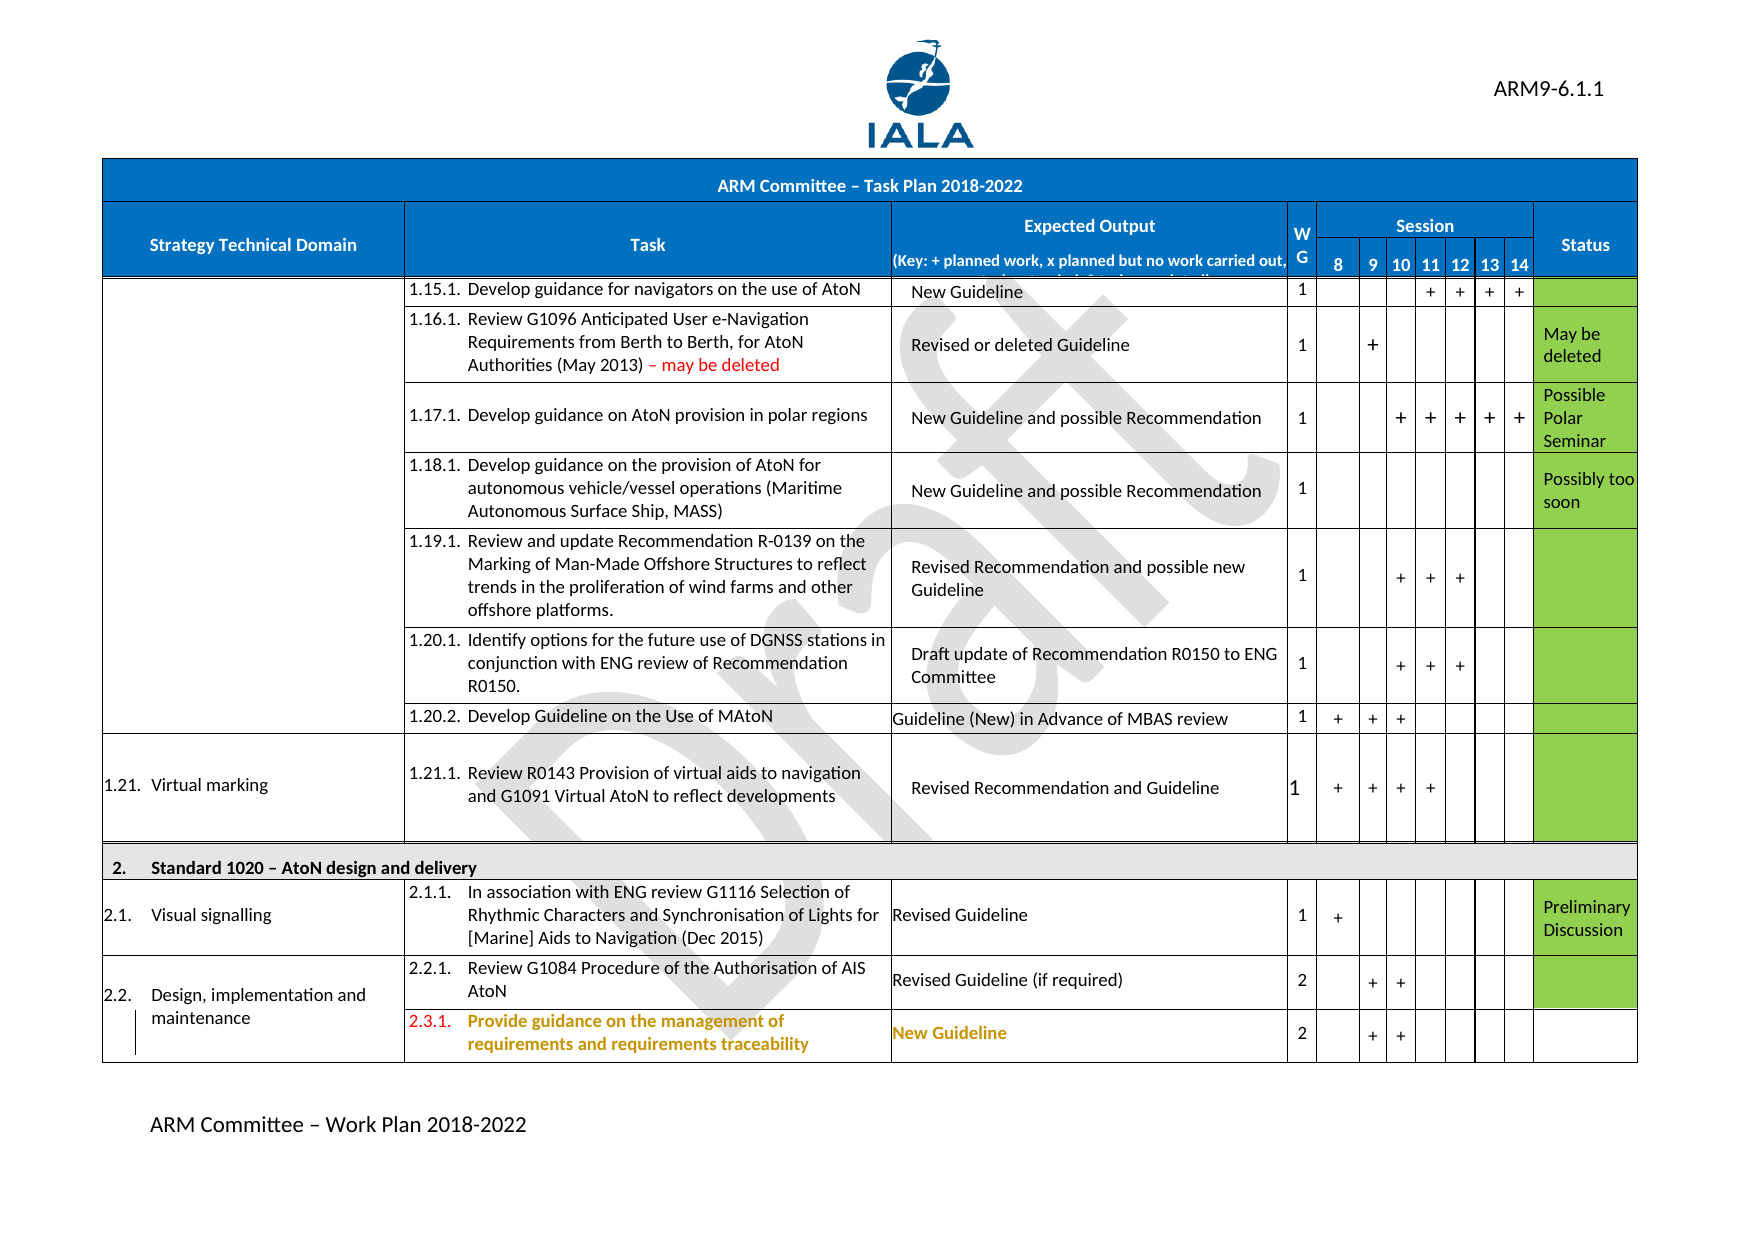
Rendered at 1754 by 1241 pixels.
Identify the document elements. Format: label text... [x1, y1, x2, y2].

table_cell [1387, 307, 1415, 382]
table_cell Virtual marking [103, 734, 404, 841]
table_cell 8 [1317, 238, 1359, 276]
table_cell + [1416, 383, 1445, 452]
table_cell [1505, 307, 1533, 382]
table_cell + [1505, 279, 1533, 306]
table_cell 1 [1288, 307, 1316, 382]
table_cell Develop guidance for navigators on the use of AtoN [405, 279, 891, 306]
table_cell + [1387, 628, 1415, 703]
table_cell [1317, 1010, 1359, 1062]
table_cell In association with ENG review G1116 Selection of Rhythmic Characters and Synchronisation of Lights for [Marine] Aids to Navigation (Dec 2015) [405, 880, 891, 955]
table_cell [1446, 453, 1474, 528]
table_cell 2 [1288, 1010, 1316, 1062]
table_cell Revised Guideline (if required) [892, 956, 1287, 1008]
table_cell Identify options for the future use of DGNSS stations in conjunction with ENG review of Recommendation R0150. [405, 628, 891, 703]
table_cell 9 [1360, 238, 1386, 276]
table_cell Draft update of Recommendation R0150 to ENG Committee [892, 628, 1287, 703]
table_cell Develop guidance on AtoN provision in polar regions [405, 383, 891, 452]
table_cell [1446, 1010, 1474, 1062]
table_cell [1446, 956, 1474, 1008]
table_cell [1360, 880, 1386, 955]
table_cell + [1387, 956, 1415, 1008]
table_cell Standard 1020 – AtoN design and delivery [103, 844, 1637, 879]
table_cell [1416, 704, 1445, 733]
table_cell [1534, 734, 1637, 841]
table_cell [1476, 704, 1504, 733]
table_cell 1 [1288, 279, 1316, 306]
table_cell [1387, 880, 1415, 955]
table_cell Visual signalling [103, 880, 404, 955]
table_cell Guideline (New) in Advance of MBAS review [892, 704, 1287, 733]
table_cell [1505, 734, 1533, 841]
table_cell + [1446, 383, 1474, 452]
table_cell [1446, 307, 1474, 382]
table_cell Strategy Technical Domain [103, 202, 404, 276]
table_cell 2 [1288, 956, 1316, 1008]
table_cell [1476, 956, 1504, 1008]
table_cell 14 [1505, 238, 1533, 276]
table_cell [1360, 383, 1386, 452]
table_cell [1446, 704, 1474, 733]
table_cell 1 [1288, 628, 1316, 703]
table_cell Revised Guideline [892, 880, 1287, 955]
table_header ARM Committee – Task Plan 2018-2022 [103, 159, 1637, 201]
table_cell Design, implementation and maintenance [103, 956, 404, 1062]
table_cell May be deleted [1534, 307, 1637, 382]
table_cell [1360, 453, 1386, 528]
table_cell [1387, 453, 1415, 528]
table_cell + [1387, 529, 1415, 627]
table_cell + [1387, 383, 1415, 452]
table_cell 12 [1446, 238, 1474, 276]
table_cell [1416, 956, 1445, 1008]
table_cell New Guideline and possible Recommendation [892, 383, 1287, 452]
table_cell Revised or deleted Guideline [892, 307, 1287, 382]
table_cell + [1505, 383, 1533, 452]
table_cell + [1446, 529, 1474, 627]
table_cell + [1416, 628, 1445, 703]
table_cell Task [405, 202, 891, 276]
table_cell + [1387, 704, 1415, 733]
table_cell [1534, 628, 1637, 703]
table_cell + [1360, 734, 1386, 841]
table_cell [1505, 956, 1533, 1008]
table_cell Expected Output (Key: + planned work, x planned but no work carried out, > task extended, * task completed) [892, 202, 1287, 276]
table_cell [1416, 307, 1445, 382]
table_cell Provide guidance on the management of requirements and requirements traceability [405, 1010, 891, 1062]
table_cell + [1360, 307, 1386, 382]
table_cell + [1416, 529, 1445, 627]
table_cell [1317, 628, 1359, 703]
table_cell [1416, 1010, 1445, 1062]
table_cell + [1317, 880, 1359, 955]
table_cell New Guideline [892, 279, 1287, 306]
table_cell [1387, 279, 1415, 306]
table_cell [1476, 453, 1504, 528]
table_cell [1360, 279, 1386, 306]
table_cell [1317, 956, 1359, 1008]
table_cell [1317, 307, 1359, 382]
table_cell + [1317, 704, 1359, 733]
table_cell + [1387, 734, 1415, 841]
table_cell + [1446, 628, 1474, 703]
table_cell Preliminary Discussion [1534, 880, 1637, 955]
table_cell + [1476, 279, 1504, 306]
table_cell 10 [1387, 238, 1415, 276]
table_cell 1 [1288, 704, 1316, 733]
table_cell [1476, 628, 1504, 703]
table_cell + [1317, 734, 1359, 841]
table_cell [1360, 529, 1386, 627]
table_cell New Guideline [892, 1010, 1287, 1062]
table_cell New Guideline and possible Recommendation [892, 453, 1287, 528]
table_cell [1534, 529, 1637, 627]
table_cell Review G1096 Anticipated User e-Navigation Requirements from Berth to Berth, for AtoN Authorities (May 2013) – may be deleted [405, 307, 891, 382]
table_cell [1476, 880, 1504, 955]
table_cell [1534, 1010, 1637, 1062]
table_cell 11 [1416, 238, 1445, 276]
table_cell [1534, 279, 1637, 306]
table_cell [1416, 880, 1445, 955]
table_cell [1317, 529, 1359, 627]
table_cell Status [1534, 202, 1637, 276]
table_cell [1317, 383, 1359, 452]
table_cell [1476, 734, 1504, 841]
table_cell [1505, 1010, 1533, 1062]
table_cell [1416, 453, 1445, 528]
table_cell + [1360, 1010, 1386, 1062]
table_cell [1317, 453, 1359, 528]
table_cell [1446, 880, 1474, 955]
table_cell Review and update Recommendation R-0139 on the Marking of Man-Made Offshore Structures to reflect trends in the proliferation of wind farms and other offshore platforms. [405, 529, 891, 627]
table_cell [1505, 529, 1533, 627]
table_cell [1317, 279, 1359, 306]
table_cell 1 [1288, 734, 1316, 841]
table_cell [1505, 704, 1533, 733]
table_cell 13 [1476, 238, 1504, 276]
table_cell Revised Recommendation and Guideline [892, 734, 1287, 841]
table_cell [1360, 628, 1386, 703]
table_cell + [1360, 956, 1386, 1008]
table_cell Review G1084 Procedure of the Authorisation of AIS AtoN [405, 956, 891, 1008]
table_cell Revised Recommendation and possible new Guideline [892, 529, 1287, 627]
table_cell + [1476, 383, 1504, 452]
table_cell Review R0143 Provision of virtual aids to navigation and G1091 Virtual AtoN to reflect developments [405, 734, 891, 841]
table_cell [1534, 956, 1637, 1008]
table_cell [1505, 628, 1533, 703]
table_cell Possible Polar Seminar [1534, 383, 1637, 452]
table_cell [1446, 734, 1474, 841]
table_cell + [1360, 704, 1386, 733]
table_cell [1534, 704, 1637, 733]
table_cell [1476, 529, 1504, 627]
table_cell WG [1288, 202, 1316, 276]
table_cell Session [1317, 202, 1533, 237]
picture [844, 27, 992, 158]
table_cell Possibly too soon [1534, 453, 1637, 528]
table_cell 1 [1288, 453, 1316, 528]
table_cell [1476, 1010, 1504, 1062]
table_cell 1 [1288, 529, 1316, 627]
table_cell [1505, 880, 1533, 955]
table_cell [1476, 307, 1504, 382]
table_cell 1 [1288, 880, 1316, 955]
table_cell + [1387, 1010, 1415, 1062]
table_cell [1505, 453, 1533, 528]
table_cell + [1416, 734, 1445, 841]
table_cell + [1416, 279, 1445, 306]
table_cell Develop guidance on the provision of AtoN for autonomous vehicle/vessel operations (Maritime Autonomous Surface Ship, MASS) [405, 453, 891, 528]
table_cell Develop Guideline on the Use of MAtoN [405, 704, 891, 733]
table_cell + [1446, 279, 1474, 306]
table_cell 1 [1288, 383, 1316, 452]
